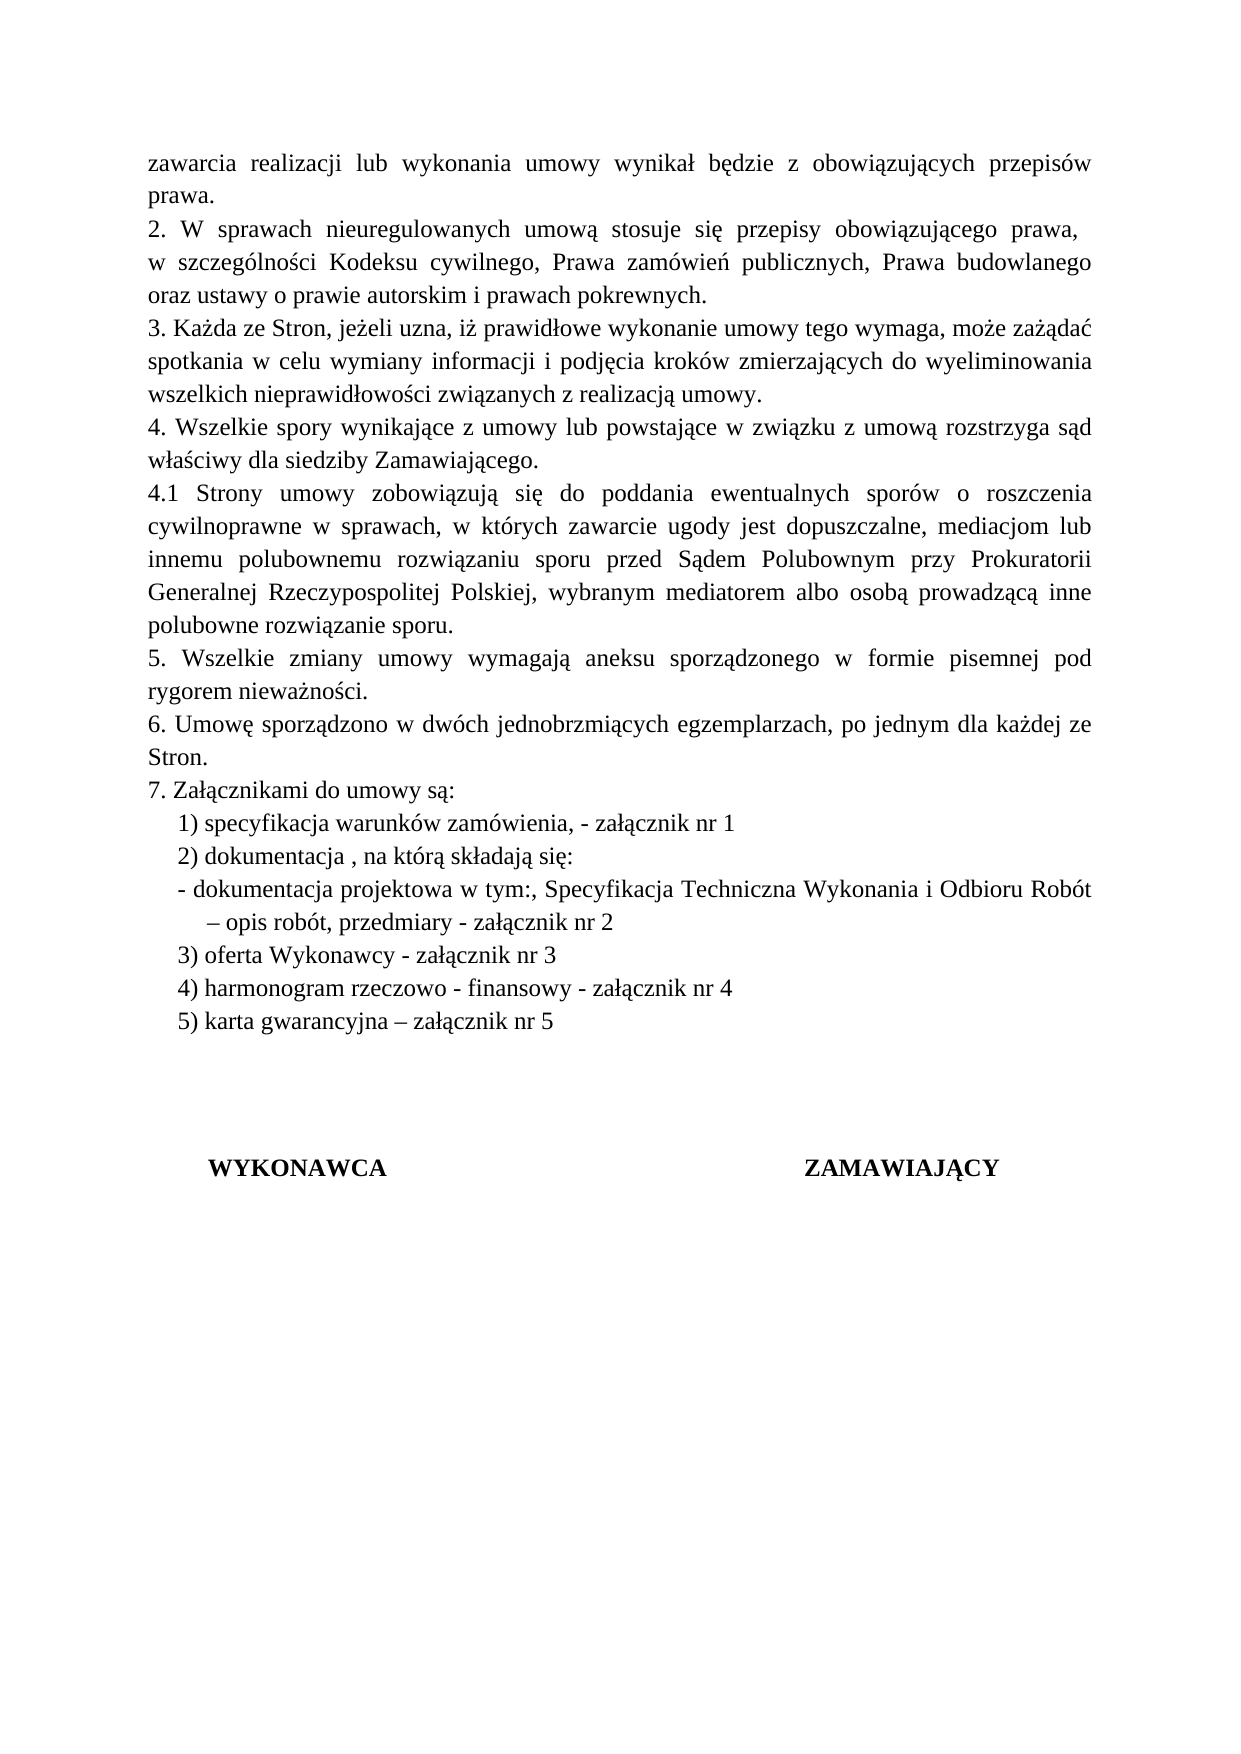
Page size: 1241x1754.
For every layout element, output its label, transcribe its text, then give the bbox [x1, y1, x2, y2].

text 6. Umowę sporządzono w dwóch jednobrzmiących egzemplarzach, po jednym dla każdej ze Stron. [148, 709, 1093, 771]
text 7. Załącznikami do umowy są: [148, 775, 1093, 804]
text WYKONAWCA ZAMAWIAJĄCY [148, 1153, 1093, 1211]
text 4.1 Strony umowy zobowiązują się do poddania ewentualnych sporów o roszczenia cywilnoprawne w sprawach, w których zawarcie ugody jest dopuszczalne, mediacjom lub innemu polubownemu rozwiązaniu sporu przed Sądem Polubownym przy Prokuratorii Generalnej Rzeczypospolitej Polskiej, wybranym mediatorem albo osobą prowadzącą inne polubowne rozwiązanie sporu. [148, 478, 1093, 639]
text 4) harmonogram rzeczowo - finansowy - załącznik nr 4 [177, 973, 1093, 1002]
text 4. Wszelkie spory wynikające z umowy lub powstające w związku z umową rozstrzyga sąd właściwy dla siedziby Zamawiającego. [148, 412, 1093, 473]
text 2) dokumentacja , na którą składają się: [177, 841, 1093, 870]
text 5) karta gwarancyjna – załącznik nr 5 [177, 1006, 1093, 1035]
text 5. Wszelkie zmiany umowy wymagają aneksu sporządzonego w formie pisemnej pod rygorem nieważności. [148, 643, 1093, 705]
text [148, 148, 1093, 209]
text 1) specyfikacja warunków zamówienia, - załącznik nr 1 [177, 808, 1093, 837]
text - dokumentacja projektowa w tym:, Specyfikacja Techniczna Wykonania i Odbioru Robót – opis robót, przedmiary - załącznik nr 2 [177, 874, 1093, 936]
text 3. Każda ze Stron, jeżeli uzna, iż prawidłowe wykonanie umowy tego wymaga, może zażądać spotkania w celu wymiany informacji i podjęcia kroków zmierzających do wyeliminowania wszelkich nieprawidłowości związanych z realizacją umowy. [148, 313, 1093, 407]
text 3) oferta Wykonawcy - załącznik nr 3 [177, 940, 1093, 969]
text 2. W sprawach nieuregulowanych umową stosuje się przepisy obowiązującego prawa, w szczególności Kodeksu cywilnego, Prawa zamówień publicznych, Prawa budowlanego oraz ustawy o prawie autorskim i prawach pokrewnych. [148, 214, 1093, 308]
